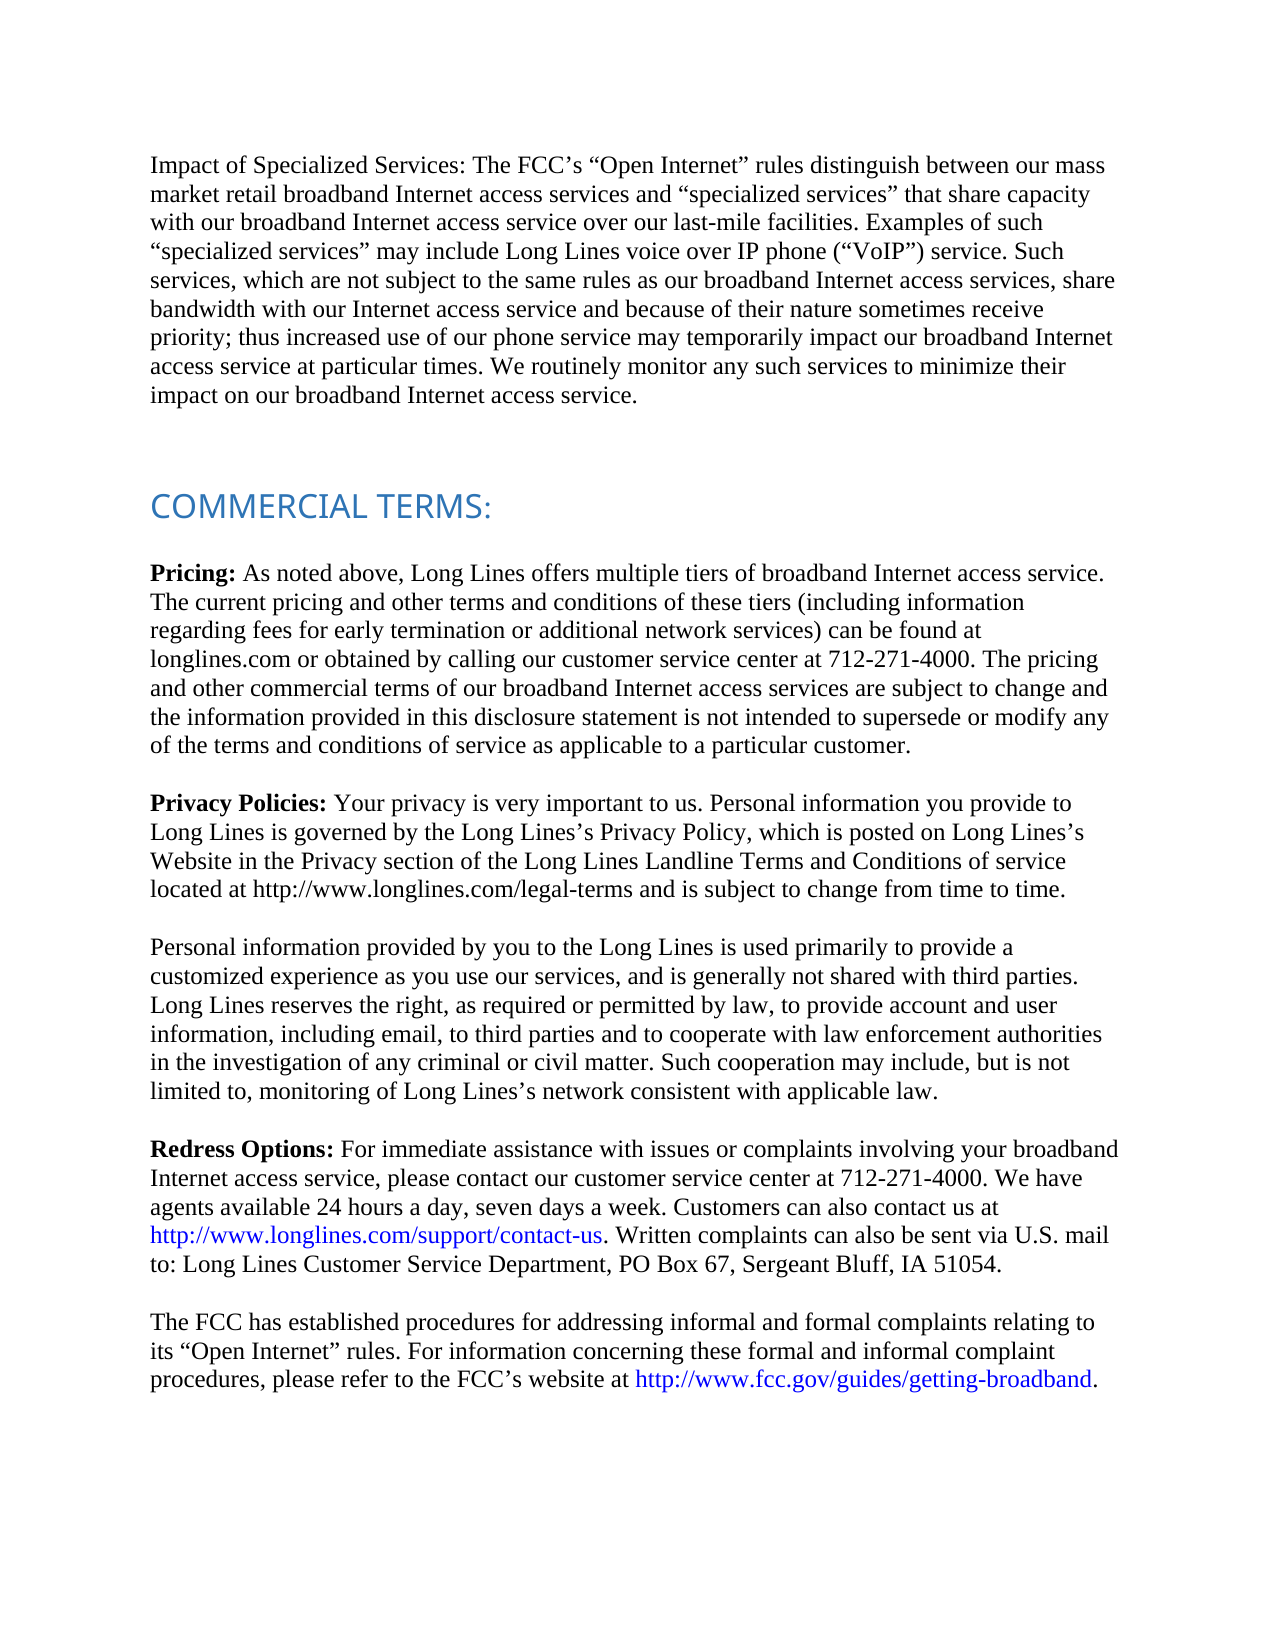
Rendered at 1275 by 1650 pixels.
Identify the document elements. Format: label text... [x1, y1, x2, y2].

text Privacy Policies: Your privacy is very important to us. Personal information you provide to Long Lines is governed by the Long Lines’s Privacy Policy, which is posted on Long Lines’s Website in the Privacy section of the Long Lines Landline Terms and Conditions of service located at http://www.longlines.com/legal-terms and is subject to change from time to time. [150, 788, 1125, 903]
text The FCC has established procedures for addressing informal and formal complaints relating to its “Open Internet” rules. For information concerning these formal and informal complaint procedures, please refer to the FCC’s website at http://www.fcc.gov/guides/getting-broadband. [150, 1307, 1125, 1393]
text Redress Options: For immediate assistance with issues or complaints involving your broadband Internet access service, please contact our customer service center at 712-271-4000. We have agents available 24 hours a day, seven days a week. Customers can also contact us at http://www.longlines.com/support/contact-us. Written complaints can also be sent via U.S. mail to: Long Lines Customer Service Department, PO Box 67, Sergeant Bluff, IA 51054. [150, 1134, 1125, 1278]
text Personal information provided by you to the Long Lines is used primarily to provide a customized experience as you use our services, and is generally not shared with third parties. Long Lines reserves the right, as required or permitted by law, to provide account and user information, including email, to third parties and to cooperate with law enforcement authorities in the investigation of any criminal or civil matter. Such cooperation may include, but is not limited to, monitoring of Long Lines’s network consistent with applicable law. [150, 932, 1125, 1105]
text Pricing: As noted above, Long Lines offers multiple tiers of broadband Internet access service. The current pricing and other terms and conditions of these tiers (including information regarding fees for early termination or additional network services) can be found at longlines.com or obtained by calling our customer service center at 712-271-4000. The pricing and other commercial terms of our broadband Internet access services are subject to change and the information provided in this disclosure statement is not intended to supersede or modify any of the terms and conditions of service as applicable to a particular customer. [150, 558, 1125, 759]
subtitle COMMERCIAL TERMS: [150, 438, 1125, 529]
text Impact of Specialized Services: The FCC’s “Open Internet” rules distinguish between our mass market retail broadband Internet access services and “specialized services” that share capacity with our broadband Internet access service over our last-mile facilities. Examples of such “specialized services” may include Long Lines voice over IP phone (“VoIP”) service. Such services, which are not subject to the same rules as our broadband Internet access services, share bandwidth with our Internet access service and because of their nature sometimes receive priority; thus increased use of our phone service may temporarily impact our broadband Internet access service at particular times. We routinely monitor any such services to minimize their impact on our broadband Internet access service. [150, 150, 1125, 409]
